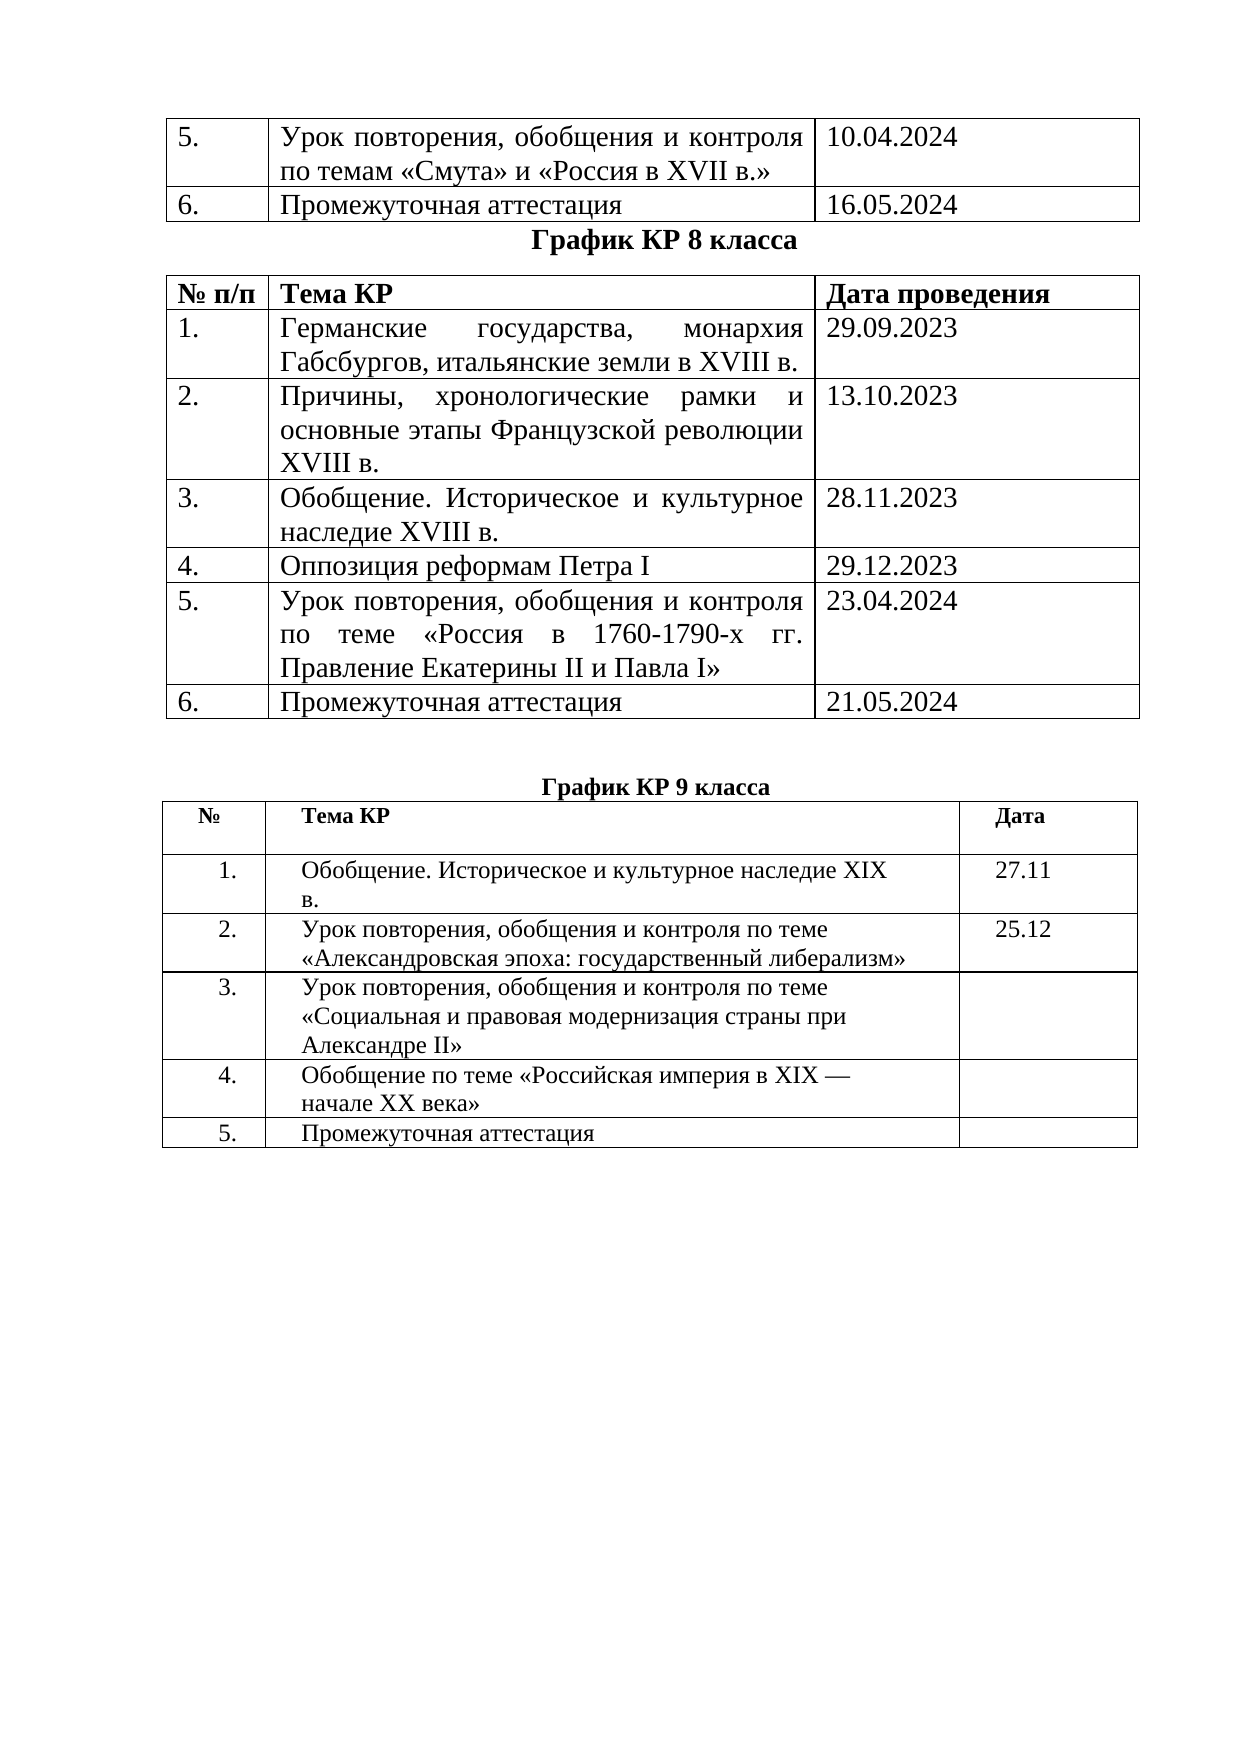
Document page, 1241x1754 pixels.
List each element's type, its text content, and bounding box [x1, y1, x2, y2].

table_cell 1. [167, 310, 268, 377]
table_cell 6. [167, 685, 268, 718]
table_header Тема КР [266, 802, 959, 854]
table_cell 4. [167, 548, 268, 582]
table_cell 2. [167, 379, 268, 479]
table_cell 16.05.2024 [816, 187, 1139, 221]
table_cell Урок повторения, обобщения и контроля по темам «Смута» и «Россия в XVII в.» [269, 119, 814, 186]
table_cell Оппозиция реформам Петра I [269, 548, 814, 582]
table_cell Промежуточная аттестация [266, 1118, 959, 1147]
table_header № [163, 802, 265, 854]
table_cell [960, 973, 1137, 1059]
table_cell [163, 1060, 265, 1117]
table_cell [163, 1118, 265, 1147]
table_cell Урок повторения, обобщения и контроля по теме «Александровская эпоха: государственный либерализм» [266, 914, 959, 971]
table_cell [163, 973, 265, 1059]
table_cell 10.04.2024 [816, 119, 1139, 186]
table_cell Обобщение. Историческое и культурное наследие XIX в. [266, 855, 959, 913]
table_cell [163, 914, 265, 971]
table_cell Обобщение по теме «Российская империя в XIX — начале XX века» [266, 1060, 959, 1117]
table_cell Германские государства, монархия Габсбургов, итальянские земли в XVIII в. [269, 310, 814, 377]
table_cell Урок повторения, обобщения и контроля по теме «Социальная и правовая модернизация страны при Александре II» [266, 973, 959, 1059]
table_cell 27.11 [960, 855, 1137, 913]
table_cell 5. [167, 119, 268, 186]
table_header № п/п [167, 276, 268, 309]
table_header Дата [960, 802, 1137, 854]
table_cell 5. [167, 583, 268, 683]
table_cell 13.10.2023 [816, 379, 1139, 479]
table_cell Обобщение. Историческое и культурное наследие XVIII в. [269, 480, 814, 547]
table_cell 25.12 [960, 914, 1137, 971]
table_cell [960, 1118, 1137, 1147]
table_header Дата проведения [816, 276, 1139, 309]
table_cell 29.12.2023 [816, 548, 1139, 582]
table_cell Причины, хронологические рамки и основные этапы Французской революции XVIII в. [269, 379, 814, 479]
table_cell Промежуточная аттестация [269, 187, 814, 221]
text График КР 9 класса [201, 772, 1110, 801]
table_cell 29.09.2023 [816, 310, 1139, 377]
table_cell 3. [167, 480, 268, 547]
table_cell [960, 1060, 1137, 1117]
table_header Тема КР [269, 276, 814, 309]
text График КР 8 класса [177, 222, 1152, 255]
table_cell Урок повторения, обобщения и контроля по теме «Россия в 1760-1790-х гг. Правление Екатерины II и Павла I» [269, 583, 814, 683]
table_cell 28.11.2023 [816, 480, 1139, 547]
table_cell [163, 855, 265, 913]
table_cell Промежуточная аттестация [269, 685, 814, 718]
table_cell 21.05.2024 [816, 685, 1139, 718]
table_cell 23.04.2024 [816, 583, 1139, 683]
table_cell 6. [167, 187, 268, 221]
